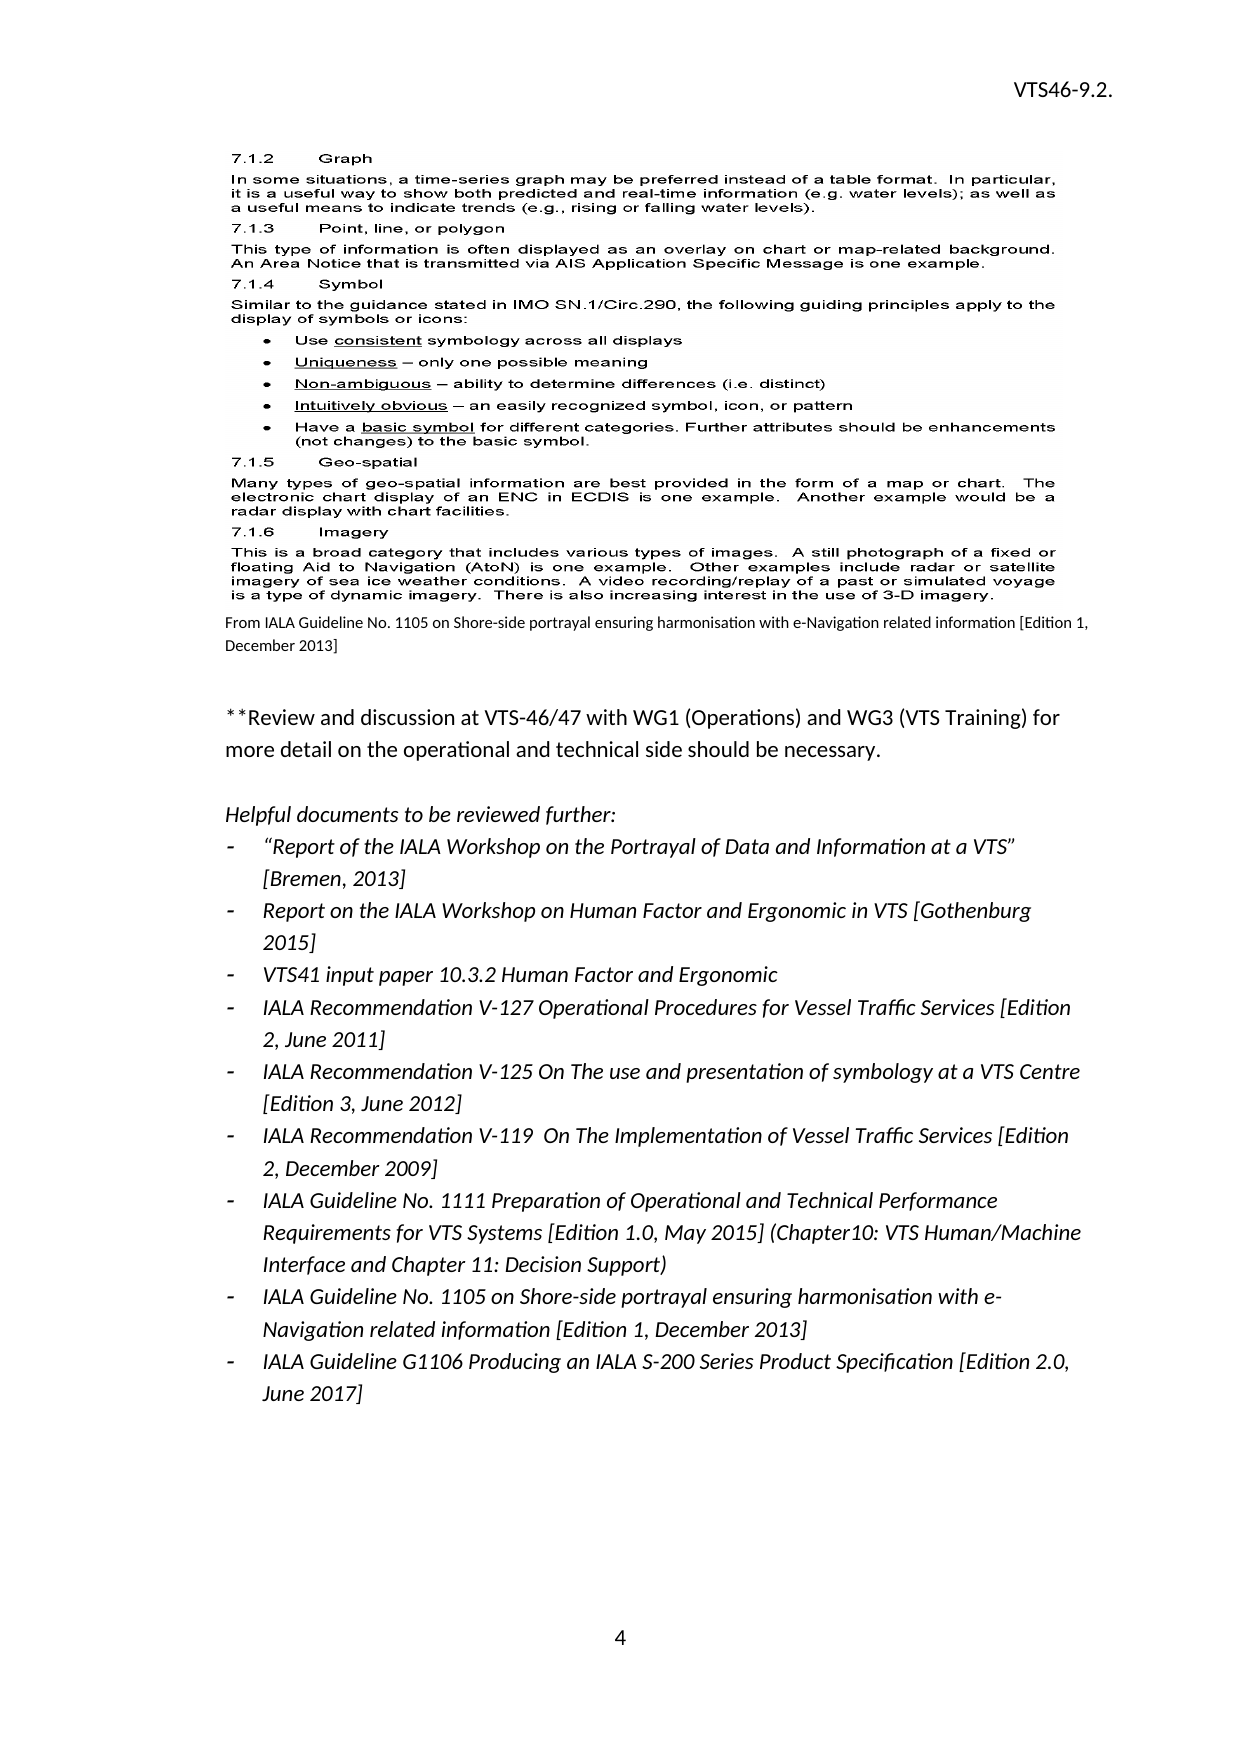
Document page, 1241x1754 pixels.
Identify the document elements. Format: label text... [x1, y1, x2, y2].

list IALA Recommendation V-127 Operational Procedures for Vessel Traffic Services [Edition 2, June 2011] [225, 993, 1090, 1053]
list IALA Recommendation V-119 On The Implementation of Vessel Traffic Services [Edition 2, December 2009] [225, 1122, 1090, 1182]
list Report on the IALA Workshop on Human Factor and Ergonomic in VTS [Gothenburg 2015] [225, 896, 1090, 956]
picture [225, 150, 1063, 610]
list IALA Guideline No. 1105 on Shore-side portrayal ensuring harmonisation with e-Navigation related information [Edition 1, December 2013] [225, 1282, 1090, 1343]
list VTS41 input paper 10.3.2 Human Factor and Ergonomic [225, 961, 1090, 989]
list **Review and discussion at VTS-46/47 with WG1 (Operations) and WG3 (VTS Training) for more detail on the operational and technical side should be necessary. [225, 703, 1090, 763]
list IALA Guideline No. 1111 Preparation of Operational and Technical Performance Requirements for VTS Systems [Edition 1.0, May 2015] (Chapter10: VTS Human/Machine Interface and Chapter 11: Decision Support) [225, 1186, 1090, 1278]
list IALA Guideline G1106 Producing an IALA S-200 Series Product Specification [Edition 2.0, June 2017] [225, 1347, 1090, 1407]
list Helpful documents to be reviewed further: [225, 800, 1090, 828]
list “Report of the IALA Workshop on the Portrayal of Data and Information at a VTS” [Bremen, 2013] [225, 832, 1090, 892]
list IALA Recommendation V-125 On The use and presentation of symbology at a VTS Centre [Edition 3, June 2012] [225, 1057, 1090, 1117]
